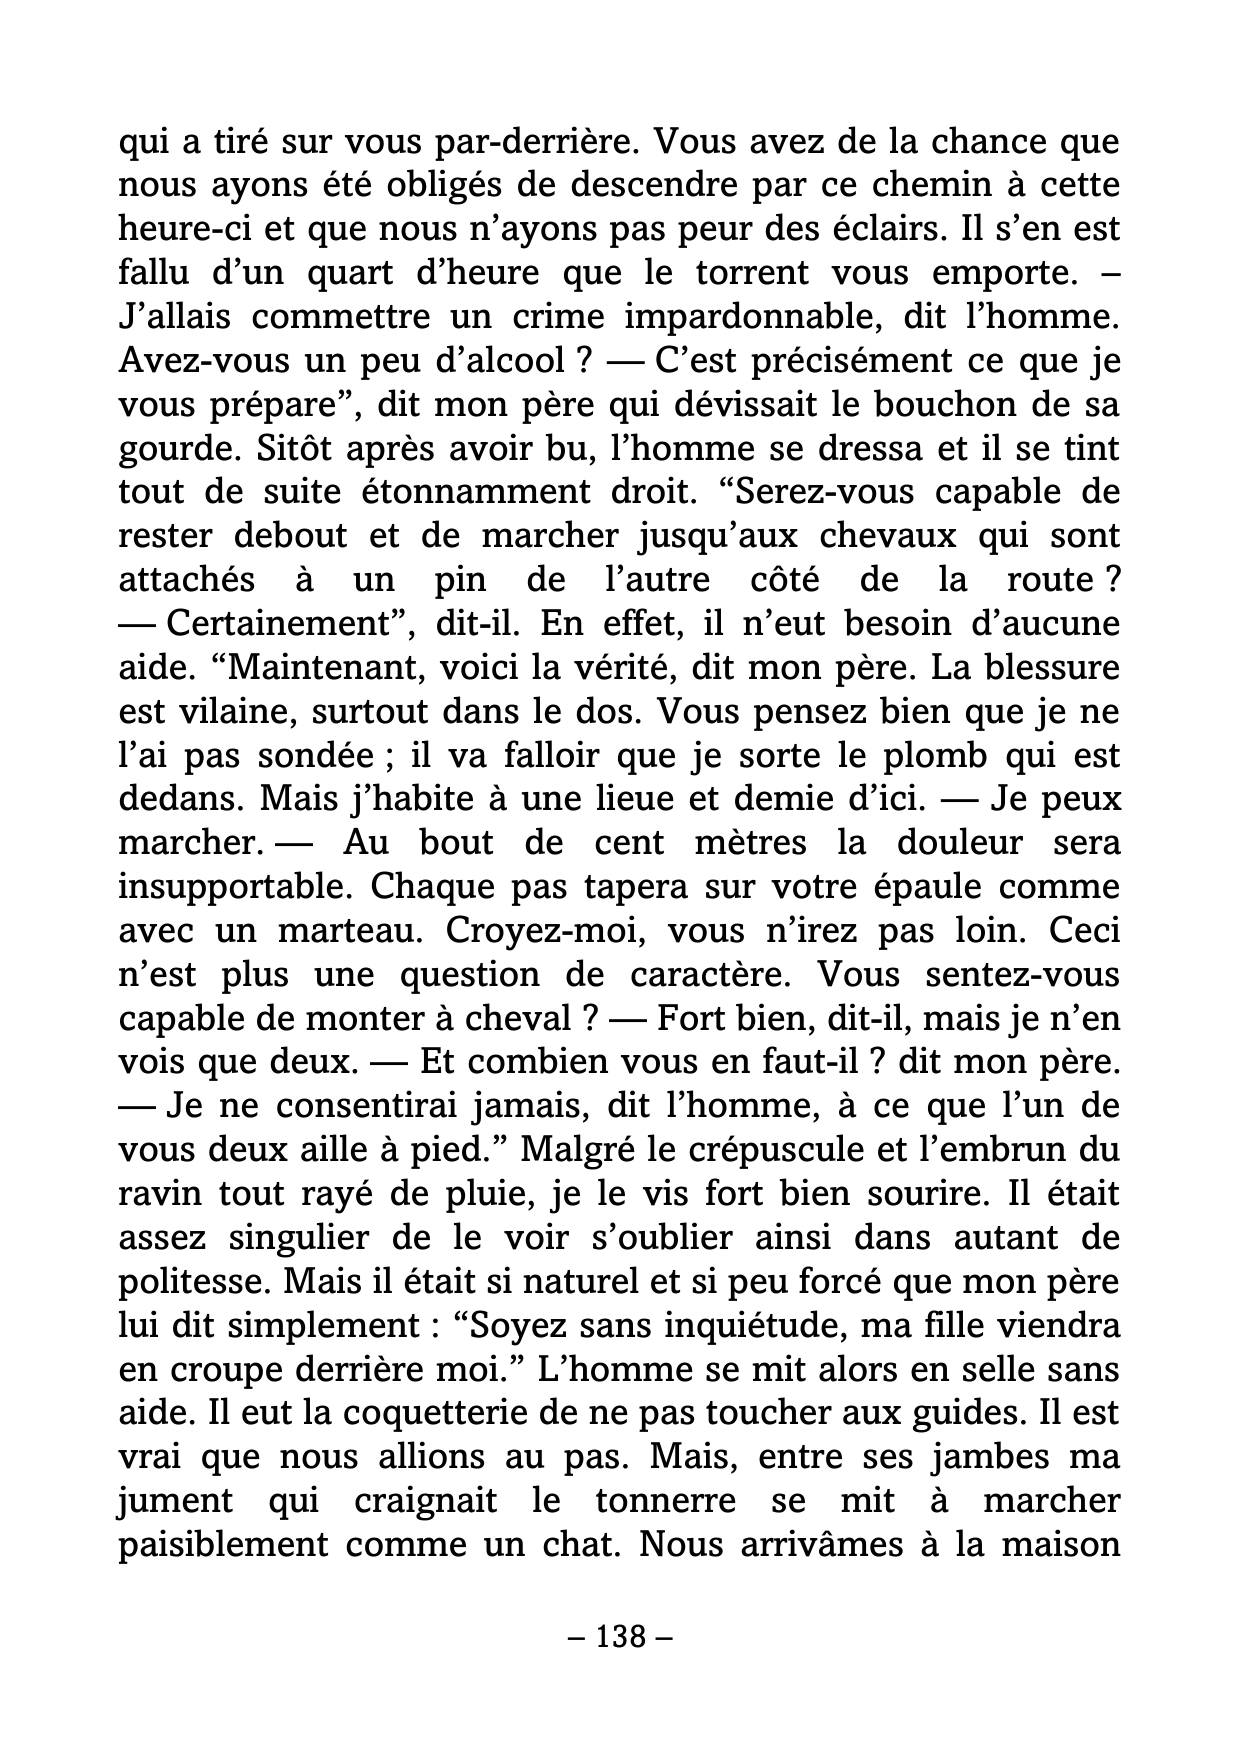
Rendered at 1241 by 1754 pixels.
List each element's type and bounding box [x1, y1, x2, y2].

text [118, 118, 1122, 1565]
